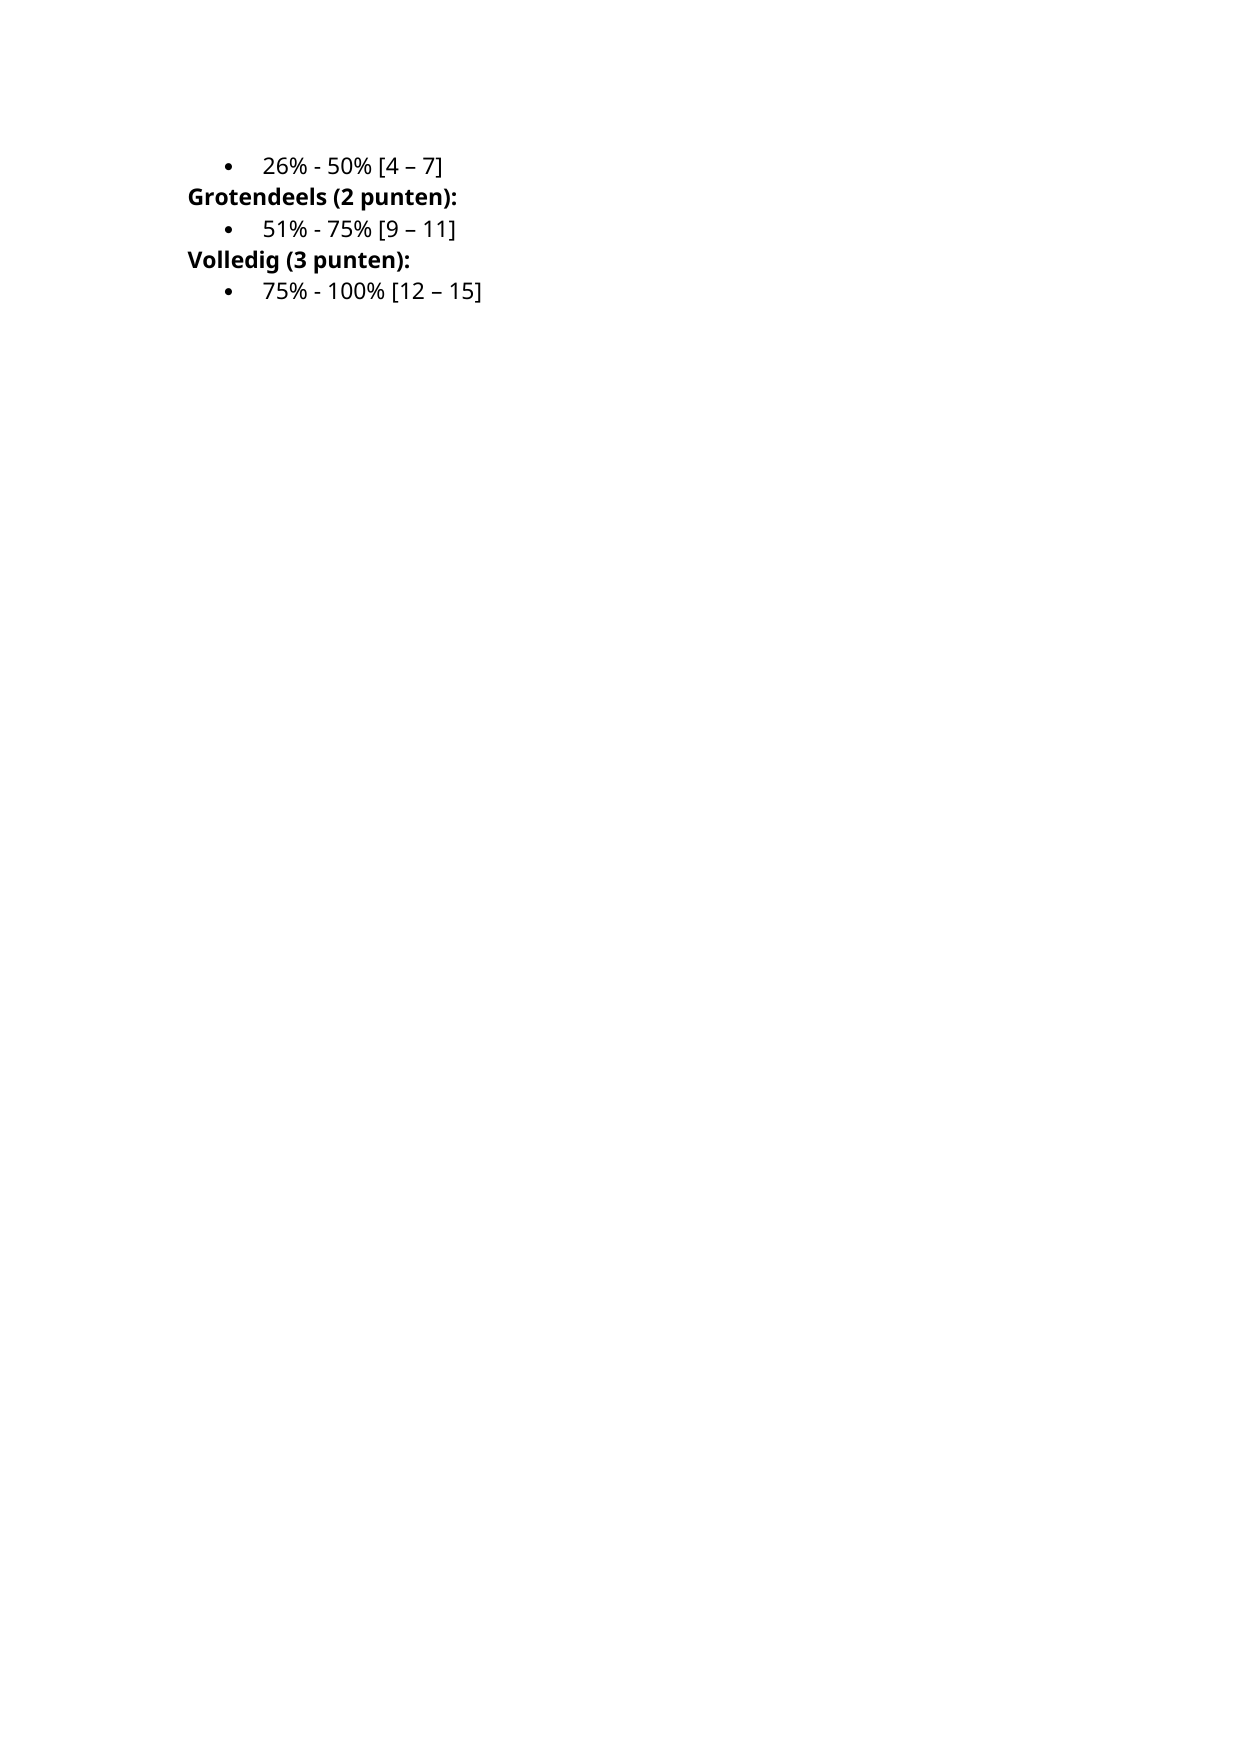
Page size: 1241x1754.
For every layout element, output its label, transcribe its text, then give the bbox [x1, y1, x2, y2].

list 51% - 75% [9 – 11] [225, 212, 1090, 244]
list 26% - 50% [4 – 7] [225, 150, 1090, 181]
text Volledig (3 punten): [187, 244, 1090, 275]
text Grotendeels (2 punten): [187, 181, 1090, 212]
list 75% - 100% [12 – 15] [225, 275, 1090, 306]
